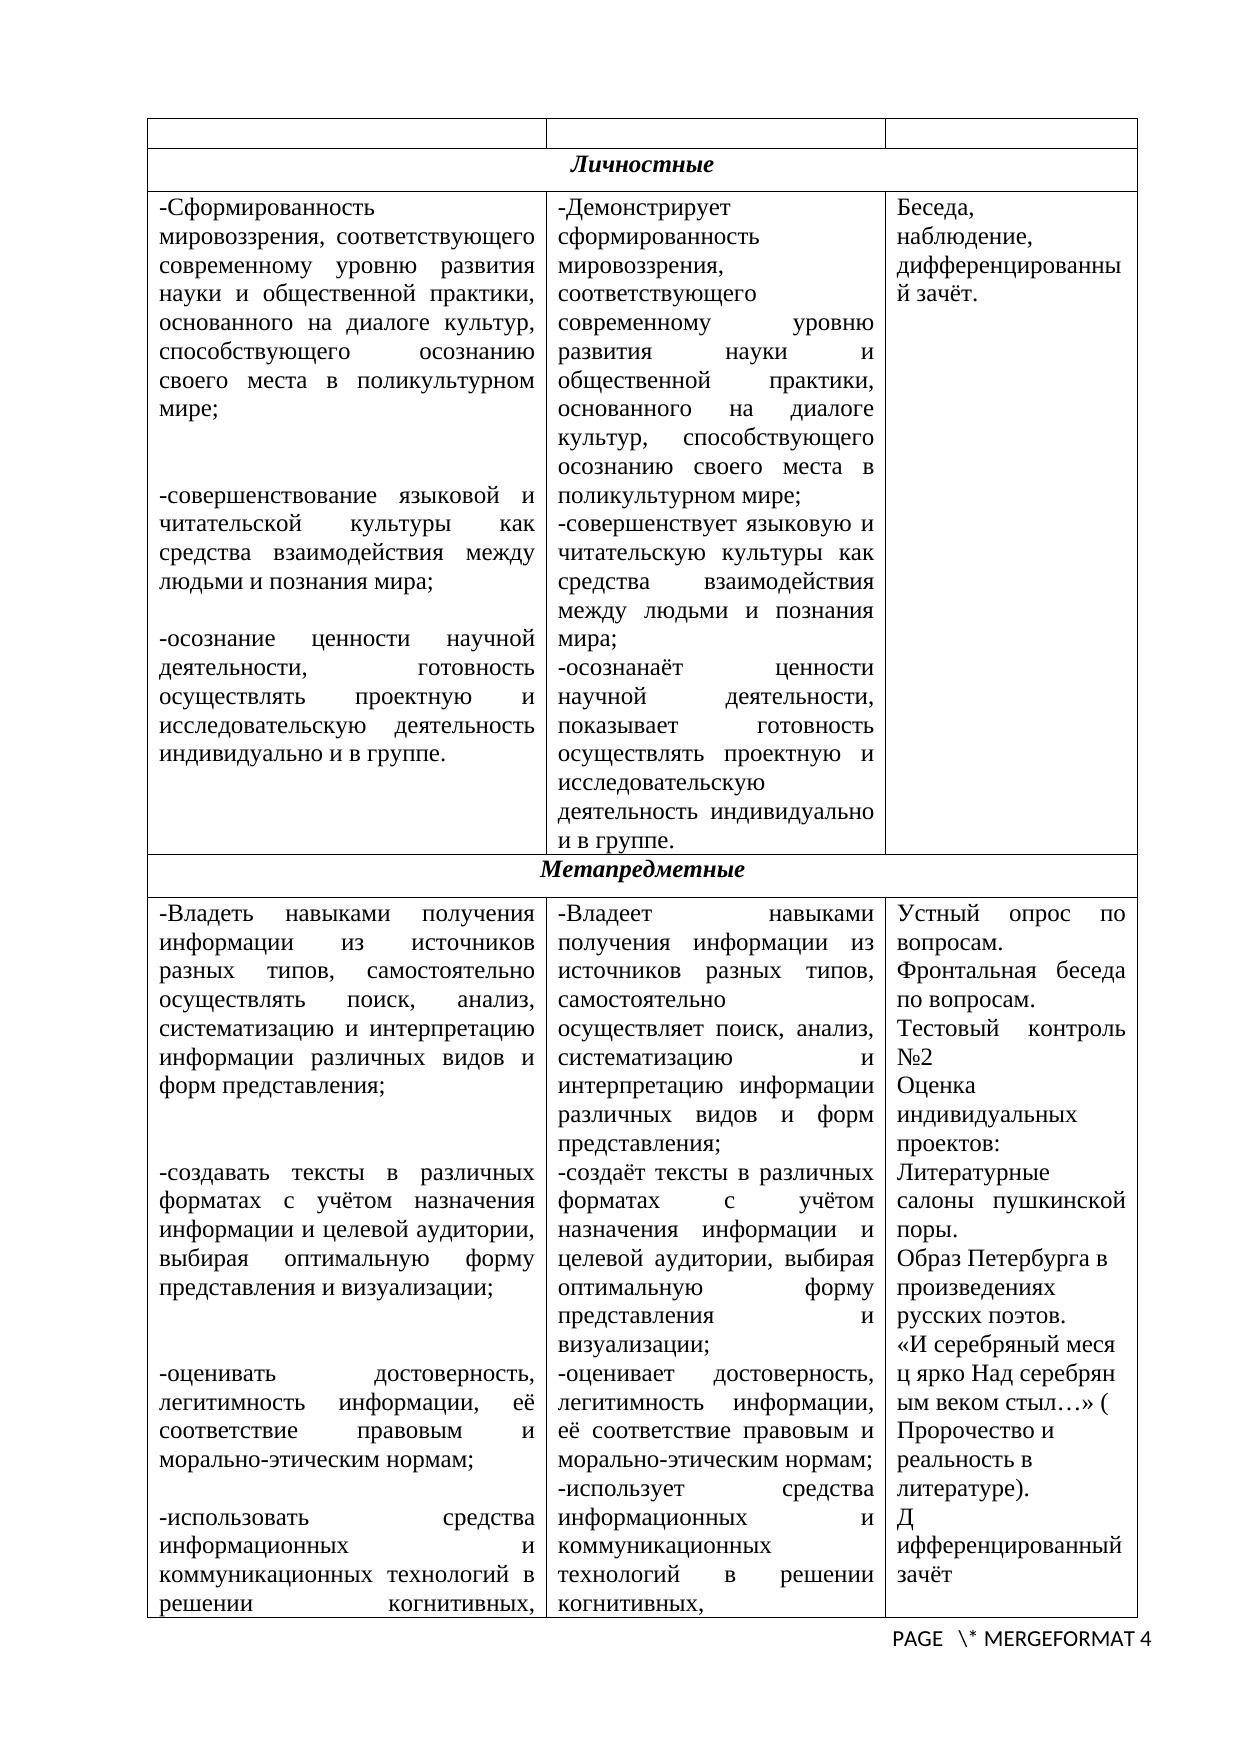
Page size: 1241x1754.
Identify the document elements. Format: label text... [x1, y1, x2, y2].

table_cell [886, 119, 1137, 148]
table_cell -Демонстрирует сформированность мировоззрения, соответствующего современному уровню развития науки и общественной практики, основанного на диалоге культур, способствующего осознанию своего места в поликультурном мире; -совершенствует языковую и читательскую культуры как средства взаимодействия между людьми и познания мира; -осознанаёт ценности научной деятельности, показывает готовность осуществлять проектную и исследовательскую деятельность индивидуально и в группе. [547, 192, 885, 853]
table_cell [886, 898, 1137, 1617]
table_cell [547, 898, 885, 1617]
table_cell Беседа, наблюдение, дифференцированный зачёт. [886, 192, 1137, 853]
table_cell Личностные [148, 149, 1137, 191]
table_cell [148, 898, 546, 1617]
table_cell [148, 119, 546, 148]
table_cell -Сформированность мировоззрения, соответствующего современному уровню развития науки и общественной практики, основанного на диалоге культур, способствующего осознанию своего места в поликультурном мире; -совершенствование языковой и читательской культуры как средства взаимодействия между людьми и познания мира; -осознание ценности научной деятельности, готовность осуществлять проектную и исследовательскую деятельность индивидуально и в группе. [148, 192, 546, 853]
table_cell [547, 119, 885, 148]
table_cell Метапредметные [148, 855, 1137, 897]
